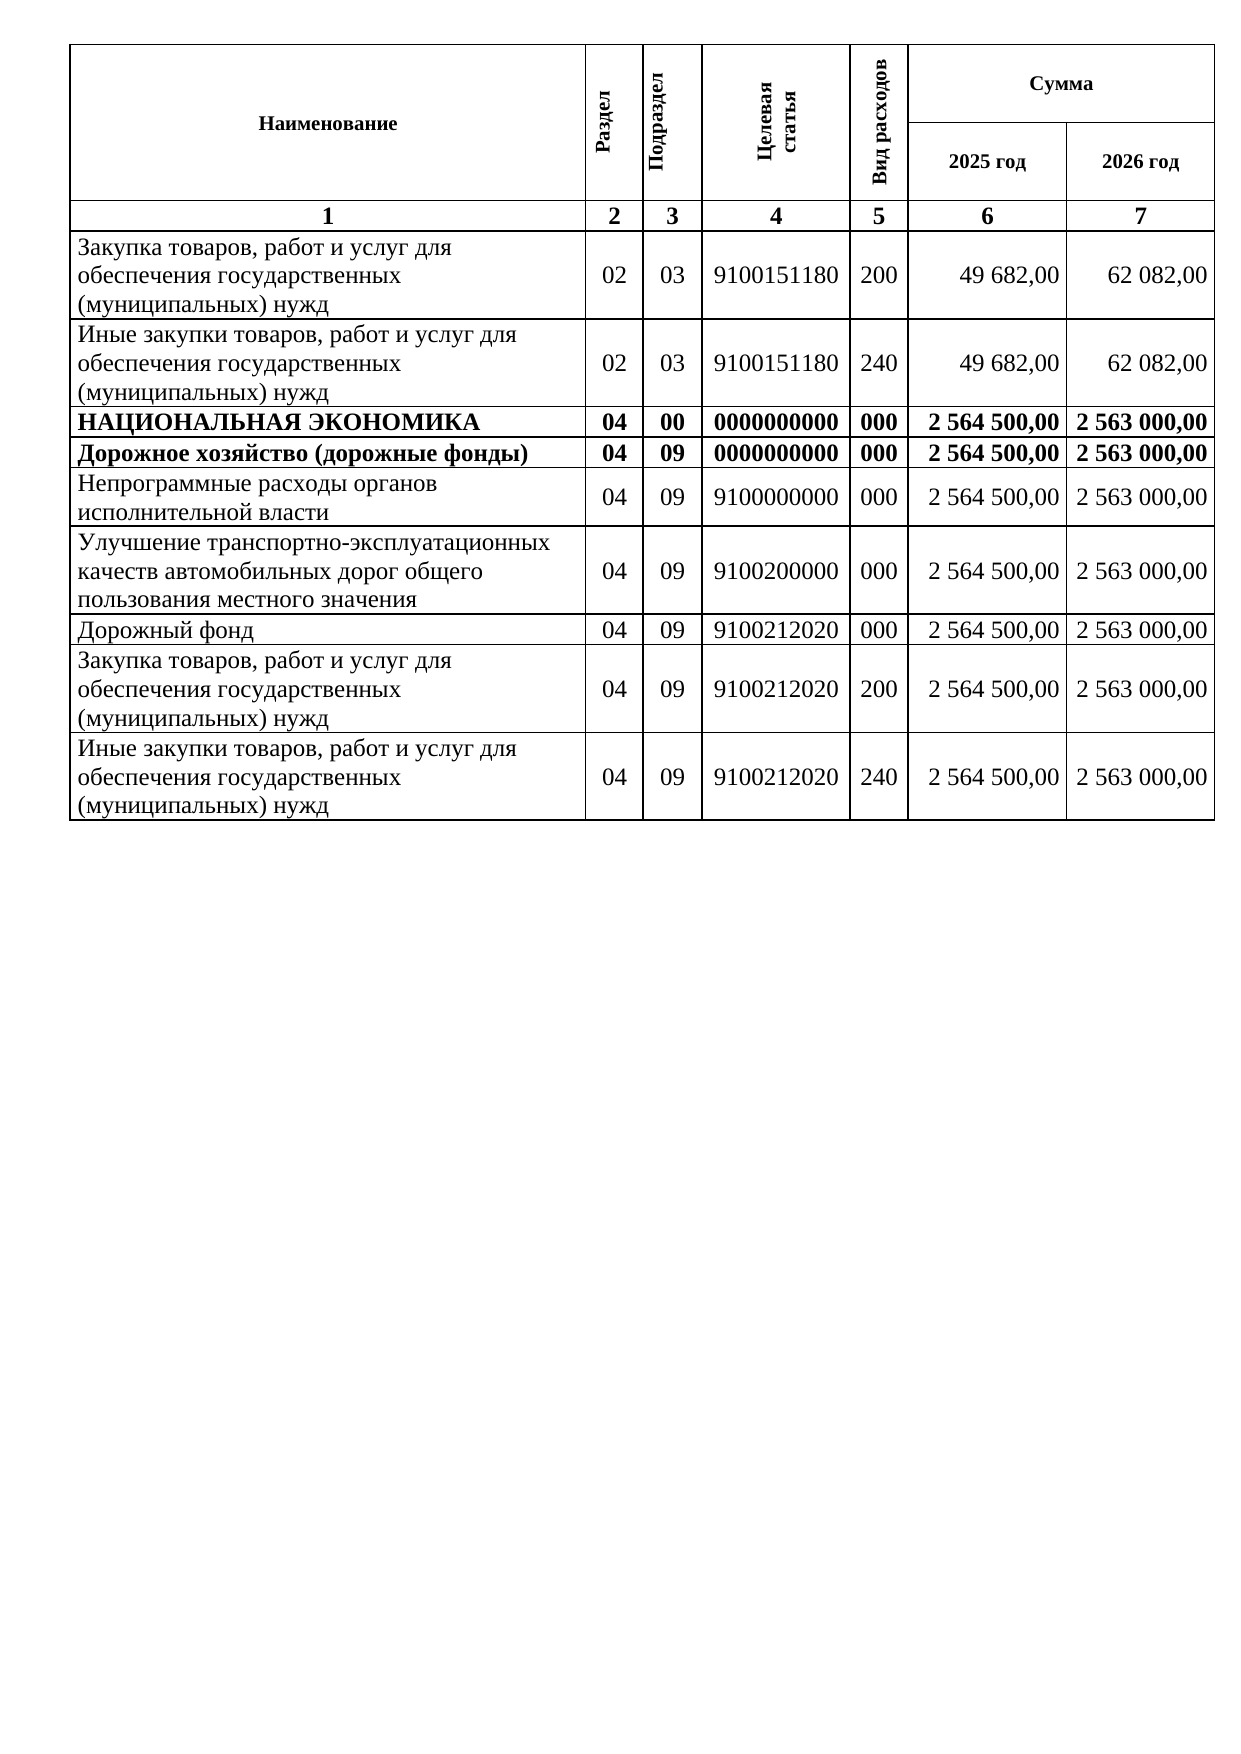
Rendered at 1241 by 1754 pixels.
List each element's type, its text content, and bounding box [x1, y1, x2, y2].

table_cell Дорожное хозяйство (дорожные фонды) [71, 438, 585, 466]
table_cell 04 [586, 468, 642, 525]
table_cell 000 [851, 438, 907, 466]
table_cell 6 [909, 201, 1066, 230]
table_cell 02 [586, 320, 642, 406]
table_cell 2 563 000,00 [1067, 733, 1214, 819]
table_cell 2 564 500,00 [909, 407, 1066, 436]
table_cell 9100151180 [703, 320, 849, 406]
table_cell 62 082,00 [1067, 232, 1214, 318]
table_cell 9100200000 [703, 527, 849, 613]
table_cell 9100212020 [703, 733, 849, 819]
table_cell 9100212020 [703, 615, 849, 643]
table_cell 04 [586, 615, 642, 643]
table_cell Иные закупки товаров, работ и услуг для обеспечения государственных (муниципальных) нужд [71, 320, 585, 406]
table_cell 200 [851, 645, 907, 731]
table_cell 04 [586, 527, 642, 613]
table_cell 04 [586, 645, 642, 731]
table_cell 49 682,00 [909, 232, 1066, 318]
table_cell 02 [586, 232, 642, 318]
table_cell 04 [586, 407, 642, 436]
table_cell 09 [644, 468, 701, 525]
table_cell Закупка товаров, работ и услуг для обеспечения государственных (муниципальных) нужд [71, 232, 585, 318]
table_cell Улучшение транспортно-эксплуатационных качеств автомобильных дорог общего пользования местного значения [71, 527, 585, 613]
table_cell 09 [644, 733, 701, 819]
table_cell 2 564 500,00 [909, 615, 1066, 643]
table_cell 2 564 500,00 [909, 468, 1066, 525]
table_cell 2 564 500,00 [909, 733, 1066, 819]
table_cell 2 564 500,00 [909, 645, 1066, 731]
table_cell 03 [644, 232, 701, 318]
table_cell НАЦИОНАЛЬНАЯ ЭКОНОМИКА [71, 407, 585, 436]
table_cell 200 [851, 232, 907, 318]
table_cell 04 [586, 438, 642, 466]
table_cell 09 [644, 438, 701, 466]
table_cell 9100000000 [703, 468, 849, 525]
table_cell 62 082,00 [1067, 320, 1214, 406]
table_cell 4 [703, 201, 849, 230]
table_cell 9100151180 [703, 232, 849, 318]
table_cell Непрограммные расходы органов исполнительной власти [71, 468, 585, 525]
table_cell 09 [644, 615, 701, 643]
table_cell 2 564 500,00 [909, 438, 1066, 466]
table_header Подраздел [644, 45, 701, 200]
table_cell 04 [586, 733, 642, 819]
table_cell 2 563 000,00 [1067, 615, 1214, 643]
table_cell 00 [644, 407, 701, 436]
table_cell 03 [644, 320, 701, 406]
table_cell 5 [851, 201, 907, 230]
table_cell 2 563 000,00 [1067, 645, 1214, 731]
table_cell 09 [644, 645, 701, 731]
table_cell 000 [851, 407, 907, 436]
table_cell 2025 год [909, 123, 1066, 200]
table_cell 49 682,00 [909, 320, 1066, 406]
table_cell 7 [1067, 201, 1214, 230]
table_cell 1 [71, 201, 585, 230]
table_cell 9100212020 [703, 645, 849, 731]
table_cell 0000000000 [703, 407, 849, 436]
table_cell 0000000000 [703, 438, 849, 466]
table_cell 2026 год [1067, 123, 1214, 200]
table_cell Иные закупки товаров, работ и услуг для обеспечения государственных (муниципальных) нужд [71, 733, 585, 819]
table_cell 2 563 000,00 [1067, 527, 1214, 613]
table_cell Дорожный фонд [71, 615, 585, 643]
table_cell 2 564 500,00 [909, 527, 1066, 613]
table_cell 000 [851, 527, 907, 613]
table_cell 240 [851, 320, 907, 406]
table_cell 2 563 000,00 [1067, 407, 1214, 436]
table_cell 3 [644, 201, 701, 230]
table_header Наименование [71, 45, 585, 200]
table_cell 000 [851, 615, 907, 643]
table_cell 000 [851, 468, 907, 525]
table_header Раздел [586, 45, 642, 200]
table_cell 2 563 000,00 [1067, 438, 1214, 466]
table_cell 09 [644, 527, 701, 613]
table_header Вид расходов [851, 45, 907, 200]
table_cell 2 563 000,00 [1067, 468, 1214, 525]
table_header Целевая статья [703, 45, 849, 200]
table_cell Закупка товаров, работ и услуг для обеспечения государственных (муниципальных) нужд [71, 645, 585, 731]
table_cell 2 [586, 201, 642, 230]
table_header Сумма [909, 45, 1214, 122]
table_cell 240 [851, 733, 907, 819]
